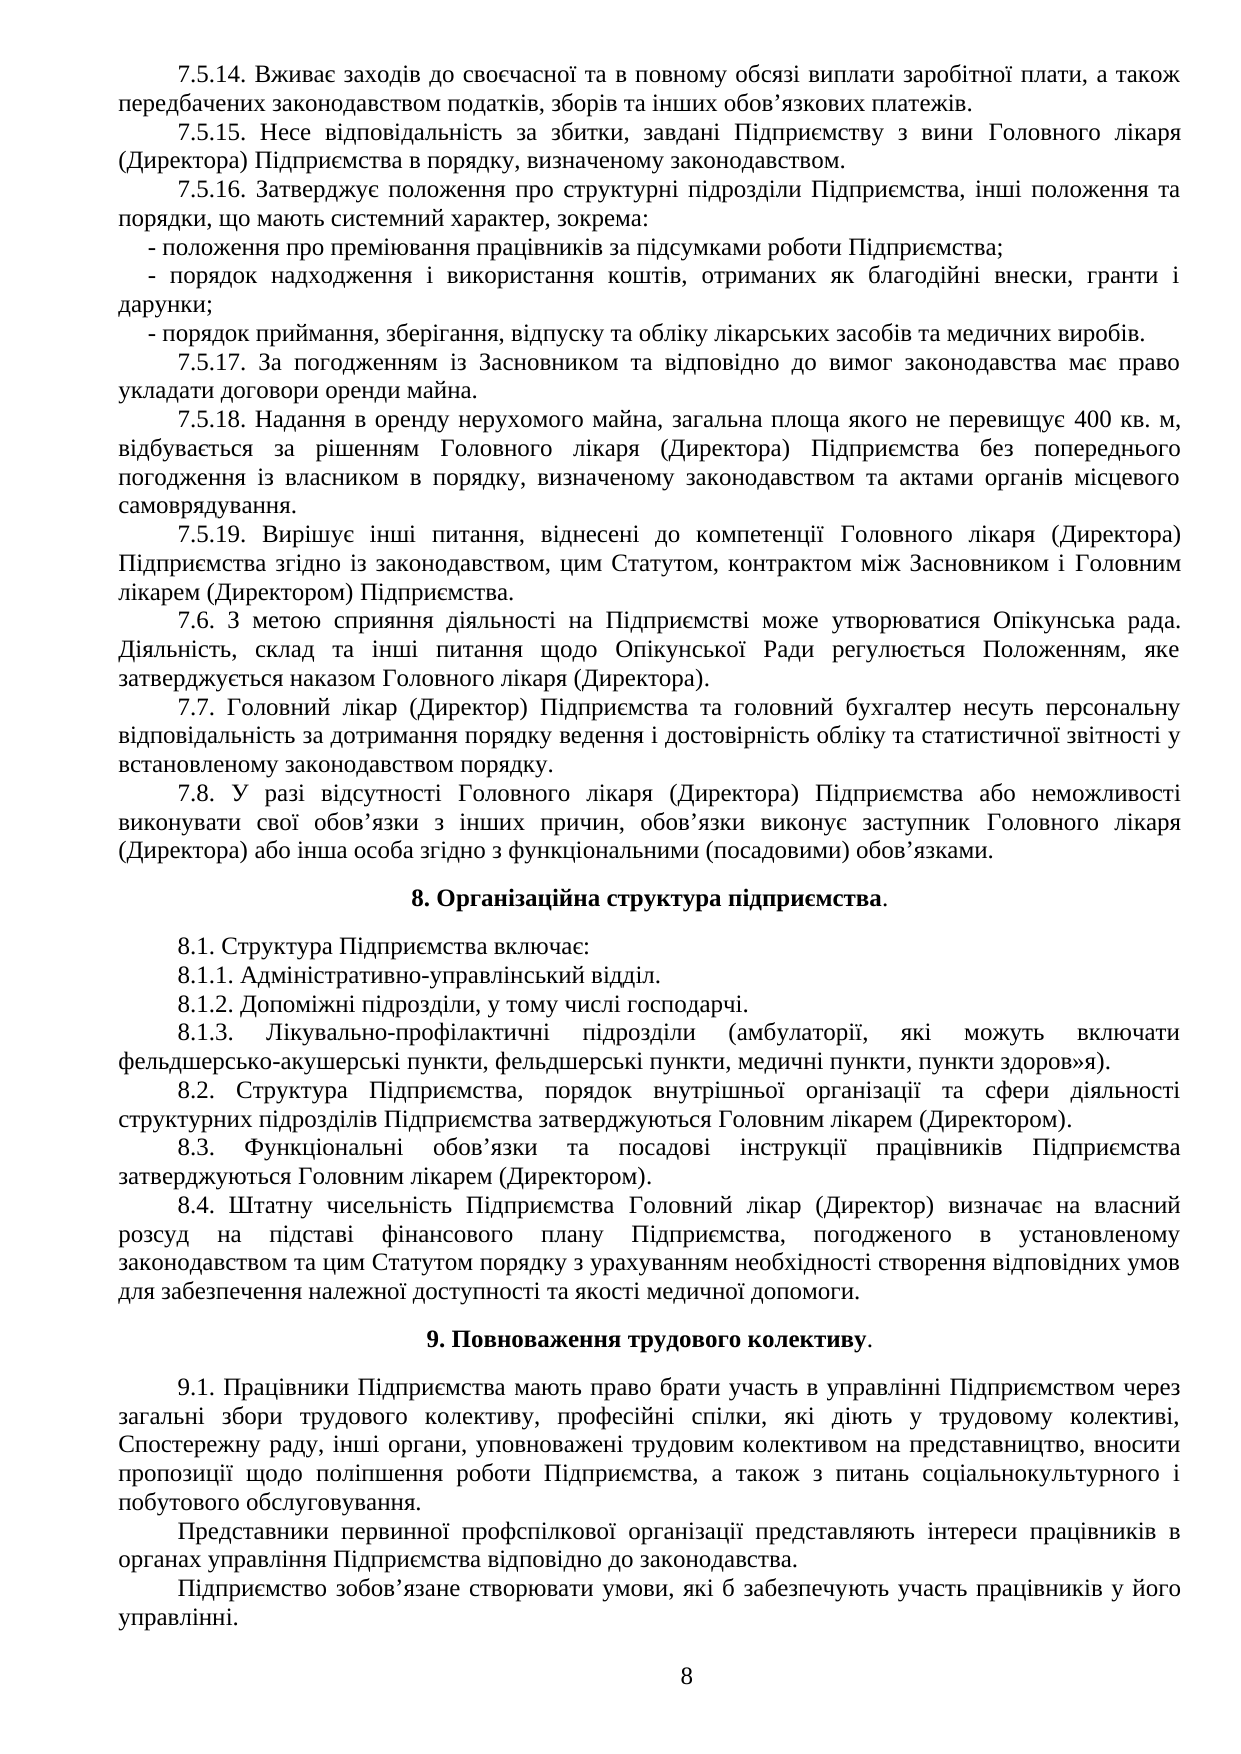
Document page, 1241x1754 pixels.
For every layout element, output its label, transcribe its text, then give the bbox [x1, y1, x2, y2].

text 8.1.1. Адміністративно-управлінський відділ. [118, 960, 1181, 989]
text 7.5.18. Надання в оренду нерухомого майна, загальна площа якого не перевищує 400 кв. м, відбувається за рішенням Головного лікаря (Директора) Підприємства без попереднього погодження із власником в порядку, визначеному законодавством та актами органів місцевого самоврядування. [118, 404, 1181, 519]
text 8.1.2. Допоміжні підрозділи, у тому числі господарчі. [118, 989, 1181, 1017]
text 8.3. Функціональні обов’язки та посадові інструкції працівників Підприємства затверджуються Головним лікарем (Директором). [118, 1132, 1181, 1190]
text 8.4. Штатну чисельність Підприємства Головний лікар (Директор) визначає на власний розсуд на підставі фінансового плану Підприємства, погодженого в установленому законодавством та цим Статутом порядку з урахуванням необхідності створення відповідних умов для забезпечення належної доступності та якості медичної допомоги. [118, 1190, 1181, 1305]
text 7.5.17. За погодженням із Засновником та відповідно до вимог законодавства має право укладати договори оренди майна. [118, 347, 1181, 404]
text 7.5.19. Вирішує інші питання, віднесені до компетенції Головного лікаря (Директора) Підприємства згідно із законодавством, цим Статутом, контрактом між Засновником і Головним лікарем (Директором) Підприємства. [118, 519, 1181, 605]
text 8. Організаційна структура підприємства. [118, 883, 1181, 912]
text 8.1. Структура Підприємства включає: [118, 931, 1181, 960]
text 7.5.14. Вживає заходів до своєчасної та в повному обсязі виплати заробітної плати, а також передбачених законодавством податків, зборів та інших обов’язкових платежів. [118, 59, 1181, 117]
text Представники первинної профспілкової організації представляють інтереси працівників в органах управління Підприємства відповідно до законодавства. [118, 1516, 1181, 1573]
text 8.1.3. Лікувально-профілактичні підрозділи (амбулаторії, які можуть включати фельдшерсько-акушерські пункти, фельдшерські пункти, медичні пункти, пункти здоров»я). [118, 1017, 1181, 1075]
text 8.2. Структура Підприємства, порядок внутрішньої організації та сфери діяльності структурних підрозділів Підприємства затверджуються Головним лікарем (Директором). [118, 1075, 1181, 1132]
text 7.7. Головний лікар (Директор) Підприємства та головний бухгалтер несуть персональну відповідальність за дотримання порядку ведення і достовірність обліку та статистичної звітності у встановленому законодавством порядку. [118, 692, 1181, 778]
text 7.6. З метою сприяння діяльності на Підприємстві може утворюватися Опікунська рада. Діяльність, склад та інші питання щодо Опікунської Ради регулюється Положенням, яке затверджується наказом Головного лікаря (Директора). [118, 605, 1181, 692]
text Підприємство зобов’язане створювати умови, які б забезпечують участь працівників у його управлінні. [118, 1573, 1181, 1631]
text 9. Повноваження трудового колективу. [118, 1324, 1181, 1353]
text 7.5.15. Несе відповідальність за збитки, завдані Підприємству з вини Головного лікаря (Директора) Підприємства в порядку, визначеному законодавством. [118, 117, 1181, 174]
text 7.5.16. Затверджує положення про структурні підрозділи Підприємства, інші положення та порядки, що мають системний характер, зокрема: [118, 174, 1181, 232]
text - порядок надходження і використання коштів, отриманих як благодійні внески, гранти і дарунки; [118, 260, 1181, 318]
text - положення про преміювання працівників за підсумками роботи Підприємства; [118, 232, 1181, 260]
text - порядок приймання, зберігання, відпуску та обліку лікарських засобів та медичних виробів. [118, 318, 1181, 347]
text 7.8. У разі відсутності Головного лікаря (Директора) Підприємства або неможливості виконувати свої обов’язки з інших причин, обов’язки виконує заступник Головного лікаря (Директора) або інша особа згідно з функціональними (посадовими) обов’язками. [118, 778, 1181, 864]
text 9.1. Працівники Підприємства мають право брати участь в управлінні Підприємством через загальні збори трудового колективу, професійні спілки, які діють у трудовому колективі, Спостережну раду, інші органи, уповноважені трудовим колективом на представництво, вносити пропозиції щодо поліпшення роботи Підприємства, а також з питань соціальнокультурного і побутового обслуговування. [118, 1372, 1181, 1516]
